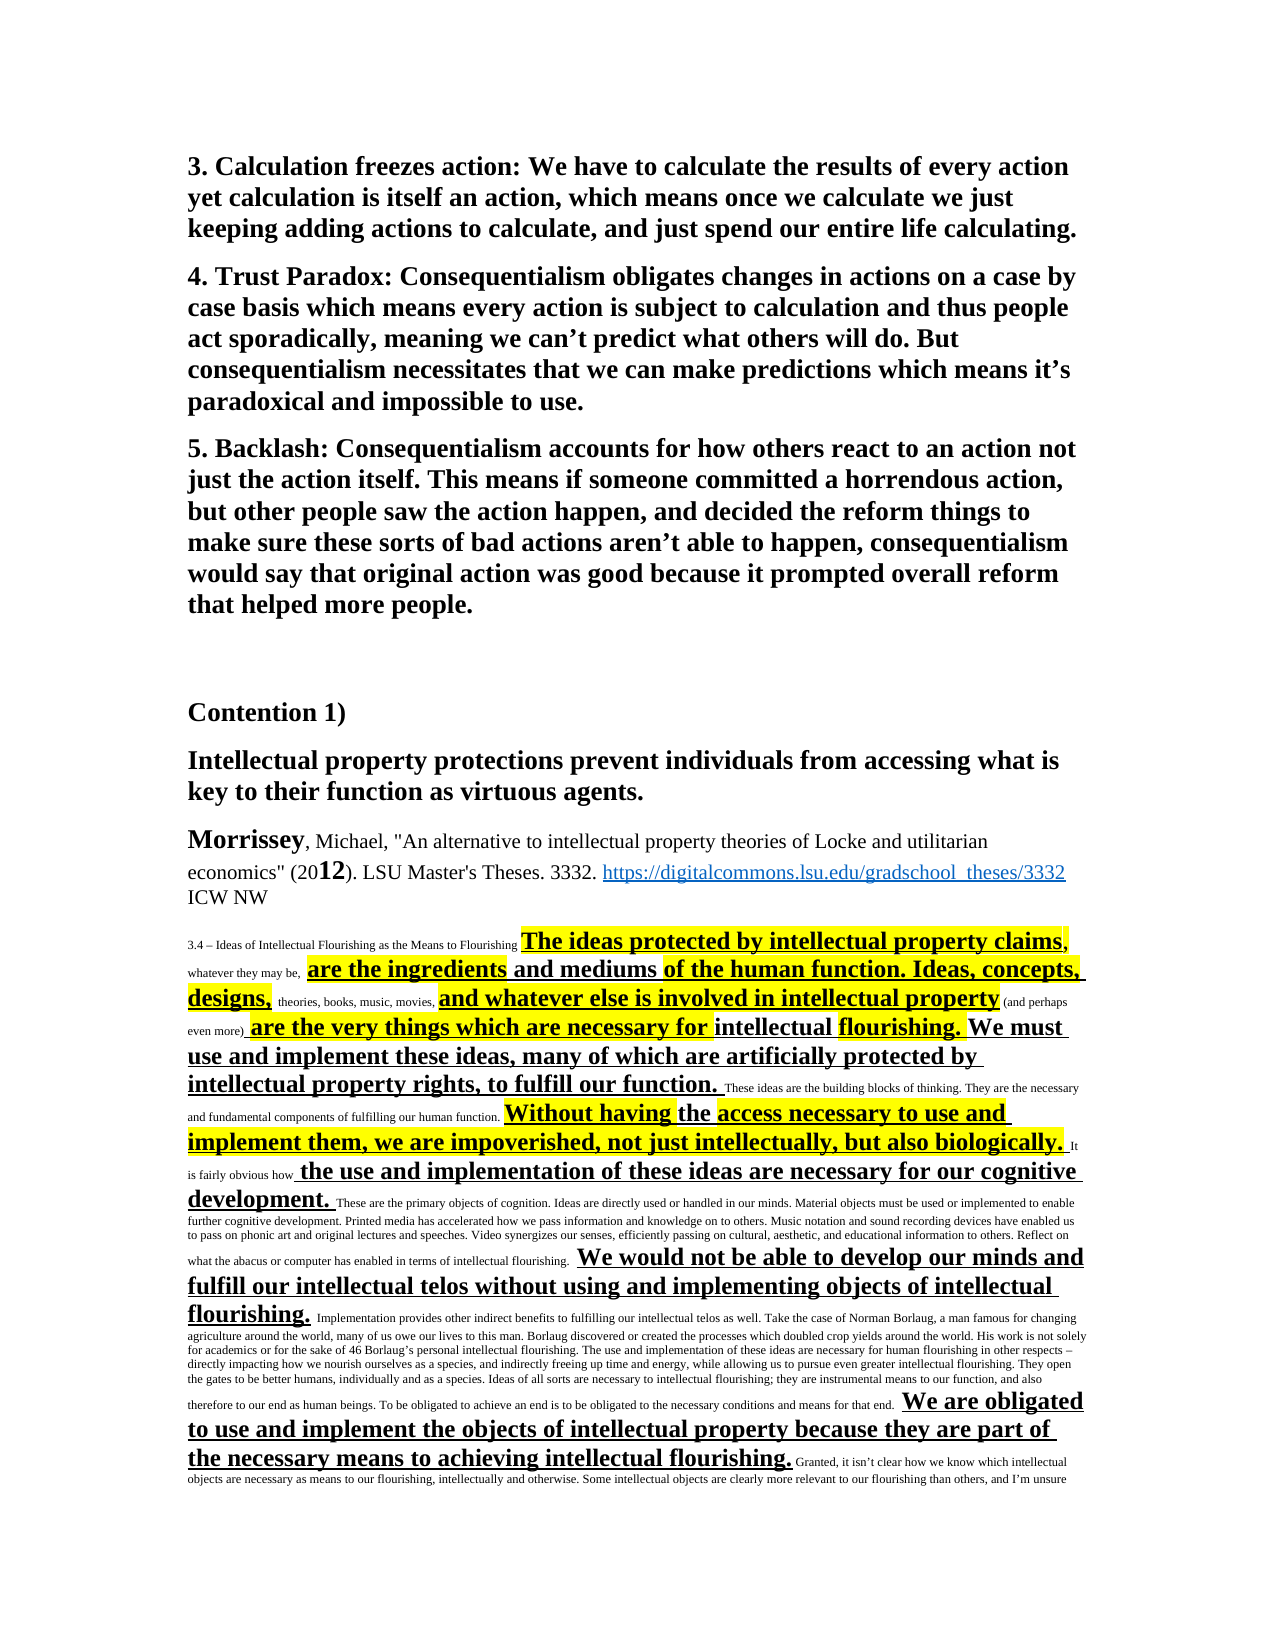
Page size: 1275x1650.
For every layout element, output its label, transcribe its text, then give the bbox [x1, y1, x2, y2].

text 4. Trust Paradox: Consequentialism obligates changes in actions on a case by case basis which means every action is subject to calculation and thus people act sporadically, meaning we can’t predict what others will do. But consequentialism necessitates that we can make predictions which means it’s paradoxical and impossible to use. [187, 260, 1087, 416]
text 5. Backlash: Consequentialism accounts for how others react to an action not just the action itself. This means if someone committed a horrendous action, but other people saw the action happen, and decided the reform things to make sure these sorts of bad actions aren’t able to happen, consequentialism would say that original action was good because it prompted overall reform that helped more people. [187, 432, 1087, 679]
text Morrissey, Michael, "An alternative to intellectual property theories of Locke and utilitarian economics" (2012). LSU Master's Theses. 3332. https://digitalcommons.lsu.edu/gradschool_theses/3332 ICW NW [187, 823, 1087, 909]
text Intellectual property protections prevent individuals from accessing what is key to their function as virtuous agents. [187, 744, 1087, 806]
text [187, 926, 1087, 1486]
text 3. Calculation freezes action: We have to calculate the results of every action yet calculation is itself an action, which means once we calculate we just keeping adding actions to calculate, and just spend our entire life calculating. [187, 150, 1087, 243]
text Contention 1) [187, 696, 1087, 727]
